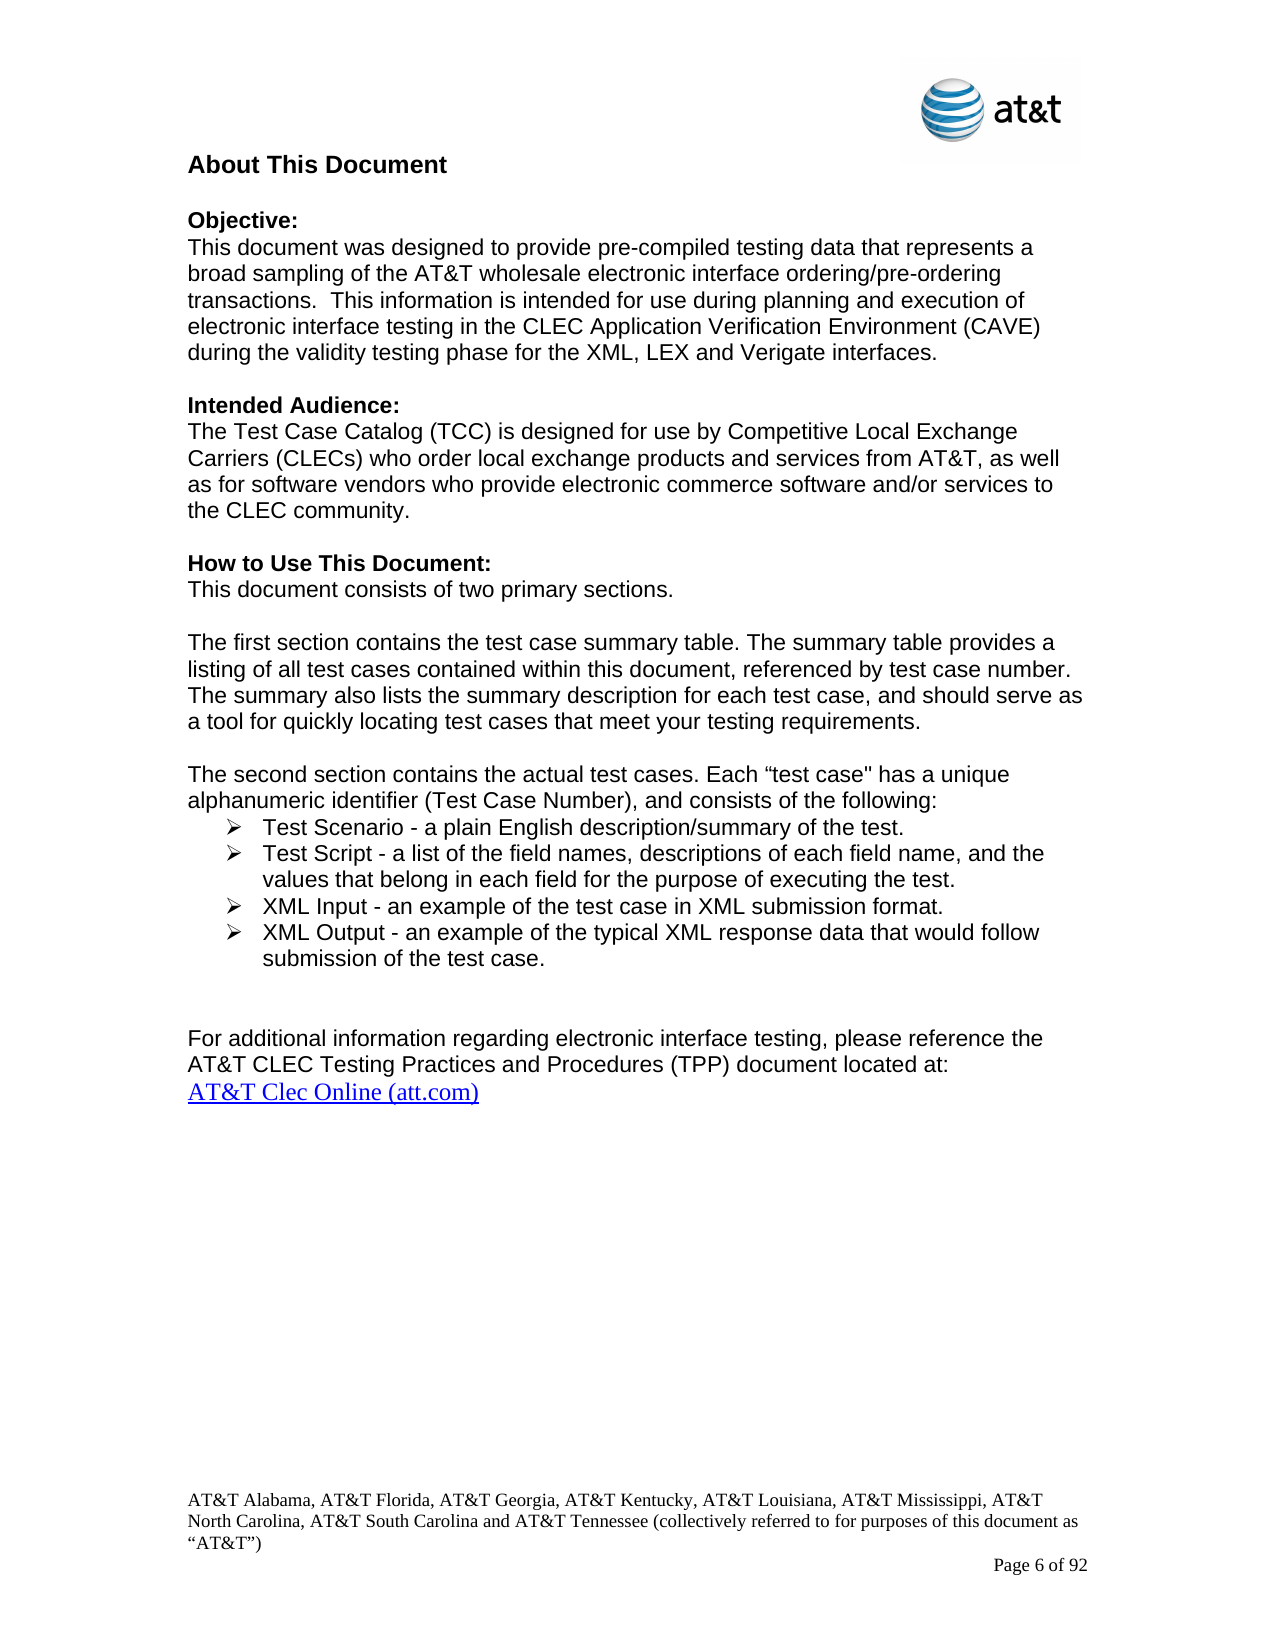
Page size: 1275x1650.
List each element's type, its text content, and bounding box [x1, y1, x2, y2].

list XML Input - an example of the test case in XML submission format. [225, 893, 1087, 919]
text The first section contains the test case summary table. The summary table provides a listing of all test cases contained within this document, referenced by test case number. The summary also lists the summary description for each test case, and should serve as a tool for quickly locating test cases that meet your testing requirements. [187, 629, 1087, 734]
text The second section contains the actual test cases. Each “test case" has a unique alphanumeric identifier (Test Case Number), and consists of the following: [187, 761, 1087, 814]
picture [900, 57, 1082, 150]
list Test Scenario - a plain English description/summary of the test. [225, 814, 1087, 840]
text Objective: This document was designed to provide pre-compiled testing data that represents a broad sampling of the AT&T wholesale electronic interface ordering/pre-ordering transactions. This information is intended for use during planning and execution of electronic interface testing in the CLEC Application Verification Environment (CAVE) during the validity testing phase for the XML, LEX and Verigate interfaces. [187, 207, 1087, 366]
list XML Output - an example of the typical XML response data that would follow submission of the test case. [225, 919, 1087, 972]
text Intended Audience: The Test Case Catalog (TCC) is designed for use by Competitive Local Exchange Carriers (CLECs) who order local exchange products and services from AT&T, as well as for software vendors who provide electronic commerce software and/or services to the CLEC community. [187, 392, 1087, 524]
list Test Script - a list of the field names, descriptions of each field name, and the values that belong in each field for the purpose of executing the test. [225, 840, 1087, 893]
text This document consists of two primary sections. [187, 576, 1087, 603]
text AT&T Clec Online (att.com) [187, 1077, 1087, 1106]
text For additional information regarding electronic interface testing, please reference the AT&T CLEC Testing Practices and Procedures (TPP) document located at: [187, 1024, 1087, 1077]
subtitle About This Document [187, 150, 1087, 179]
text How to Use This Document: [187, 550, 1087, 576]
